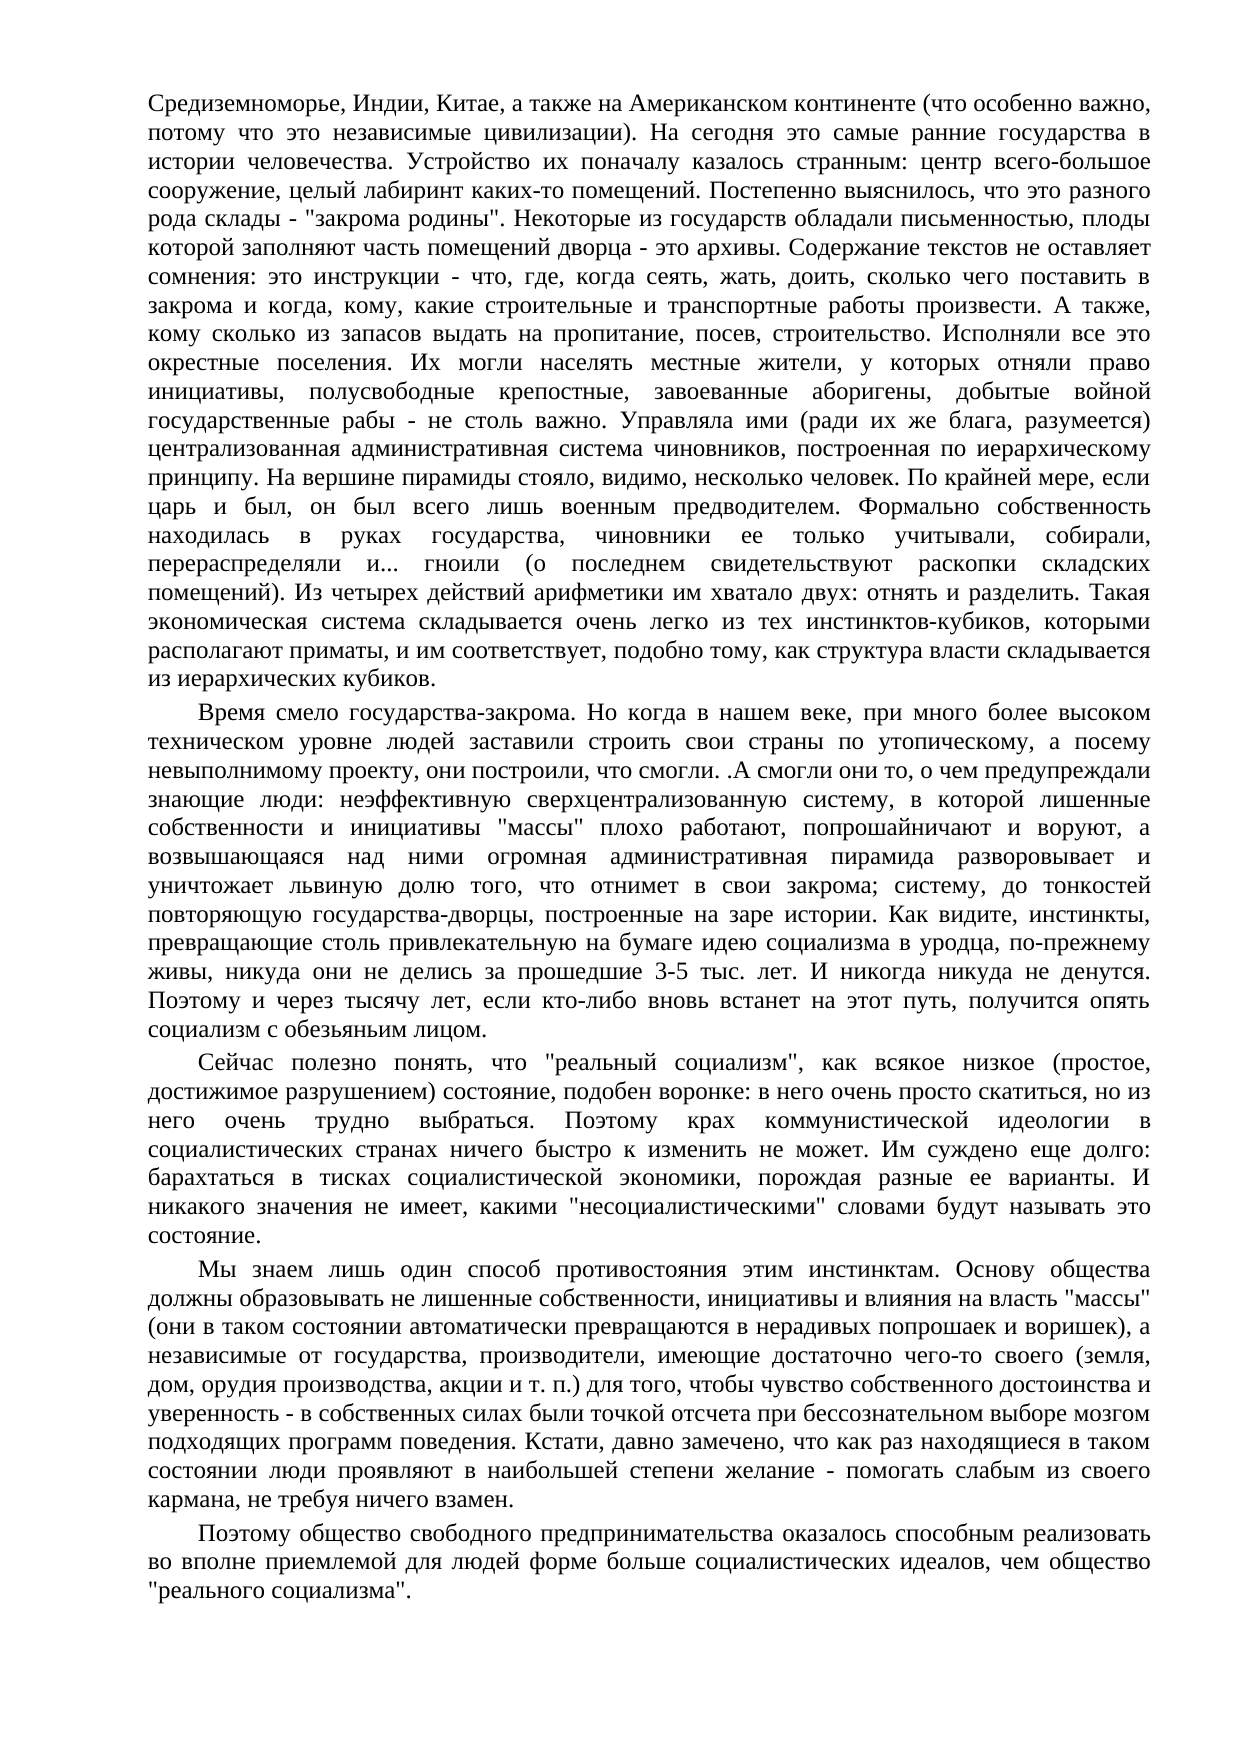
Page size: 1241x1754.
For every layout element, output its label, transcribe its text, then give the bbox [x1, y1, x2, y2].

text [148, 88, 1152, 692]
text Мы знаем лишь один способ противостояния этим инстинктам. Основу общества должны образовывать не лишенные собственности, инициативы и влияния на власть "массы" (они в таком состоянии автоматически превращаются в нерадивых попрошаек и воришек), а независимые от государства, производители, имеющие достаточно чего-то своего (земля, дом, орудия производства, акции и т. п.) для того, чтобы чувство собственного достоинства и уверенность - в собственных силах были точкой отсчета при бессознательном выборе мозгом подходящих программ поведения. Кстати, давно замечено, что как раз находящиеся в таком состоянии люди проявляют в наибольшей степени желание - помогать слабым из своего кармана, не требуя ничего взамен. [148, 1254, 1152, 1513]
text Время смело государства-закрома. Но когда в нашем веке, при много более высоком техническом уровне людей заставили строить свои страны по утопическому, а посему невыполнимому проекту, они построили, что смогли. .А смогли они то, о чем предупреждали знающие люди: неэффективную сверхцентрализованную систему, в которой лишенные собственности и инициативы "массы" плохо работают, попрошайничают и воруют, а возвышающаяся над ними огромная административная пирамида разворовывает и уничтожает львиную долю того, что отнимет в свои закрома; систему, до тонкостей повторяющую государства-дворцы, построенные на заре истории. Как видите, инстинкты, превращающие столь привлекательную на бумаге идею социализма в уродца, по-прежнему живы, никуда они не делись за прошедшие 3-5 тыс. лет. И никогда никуда не денутся. Поэтому и через тысячу лет, если кто-либо вновь встанет на этот путь, получится опять социализм с обезьяньим лицом. [148, 697, 1152, 1042]
text Сейчас полезно понять, что "реальный социализм", как всякое низкое (простое, достижимое разрушением) состояние, подобен воронке: в него очень просто скатиться, но из него очень трудно выбраться. Поэтому крах коммунистической идеологии в социалистических странах ничего быстро к изменить не может. Им суждено еще долго: барахтаться в тисках социалистической экономики, порождая разные ее варианты. И никакого значения не имеет, какими "несоциалистическими" словами будут называть это состояние. [148, 1047, 1152, 1249]
text Поэтому общество свободного предпринимательства оказалось способным реализовать во вполне приемлемой для людей форме больше социалистических идеалов, чем общество "реального социализма". [148, 1518, 1152, 1604]
